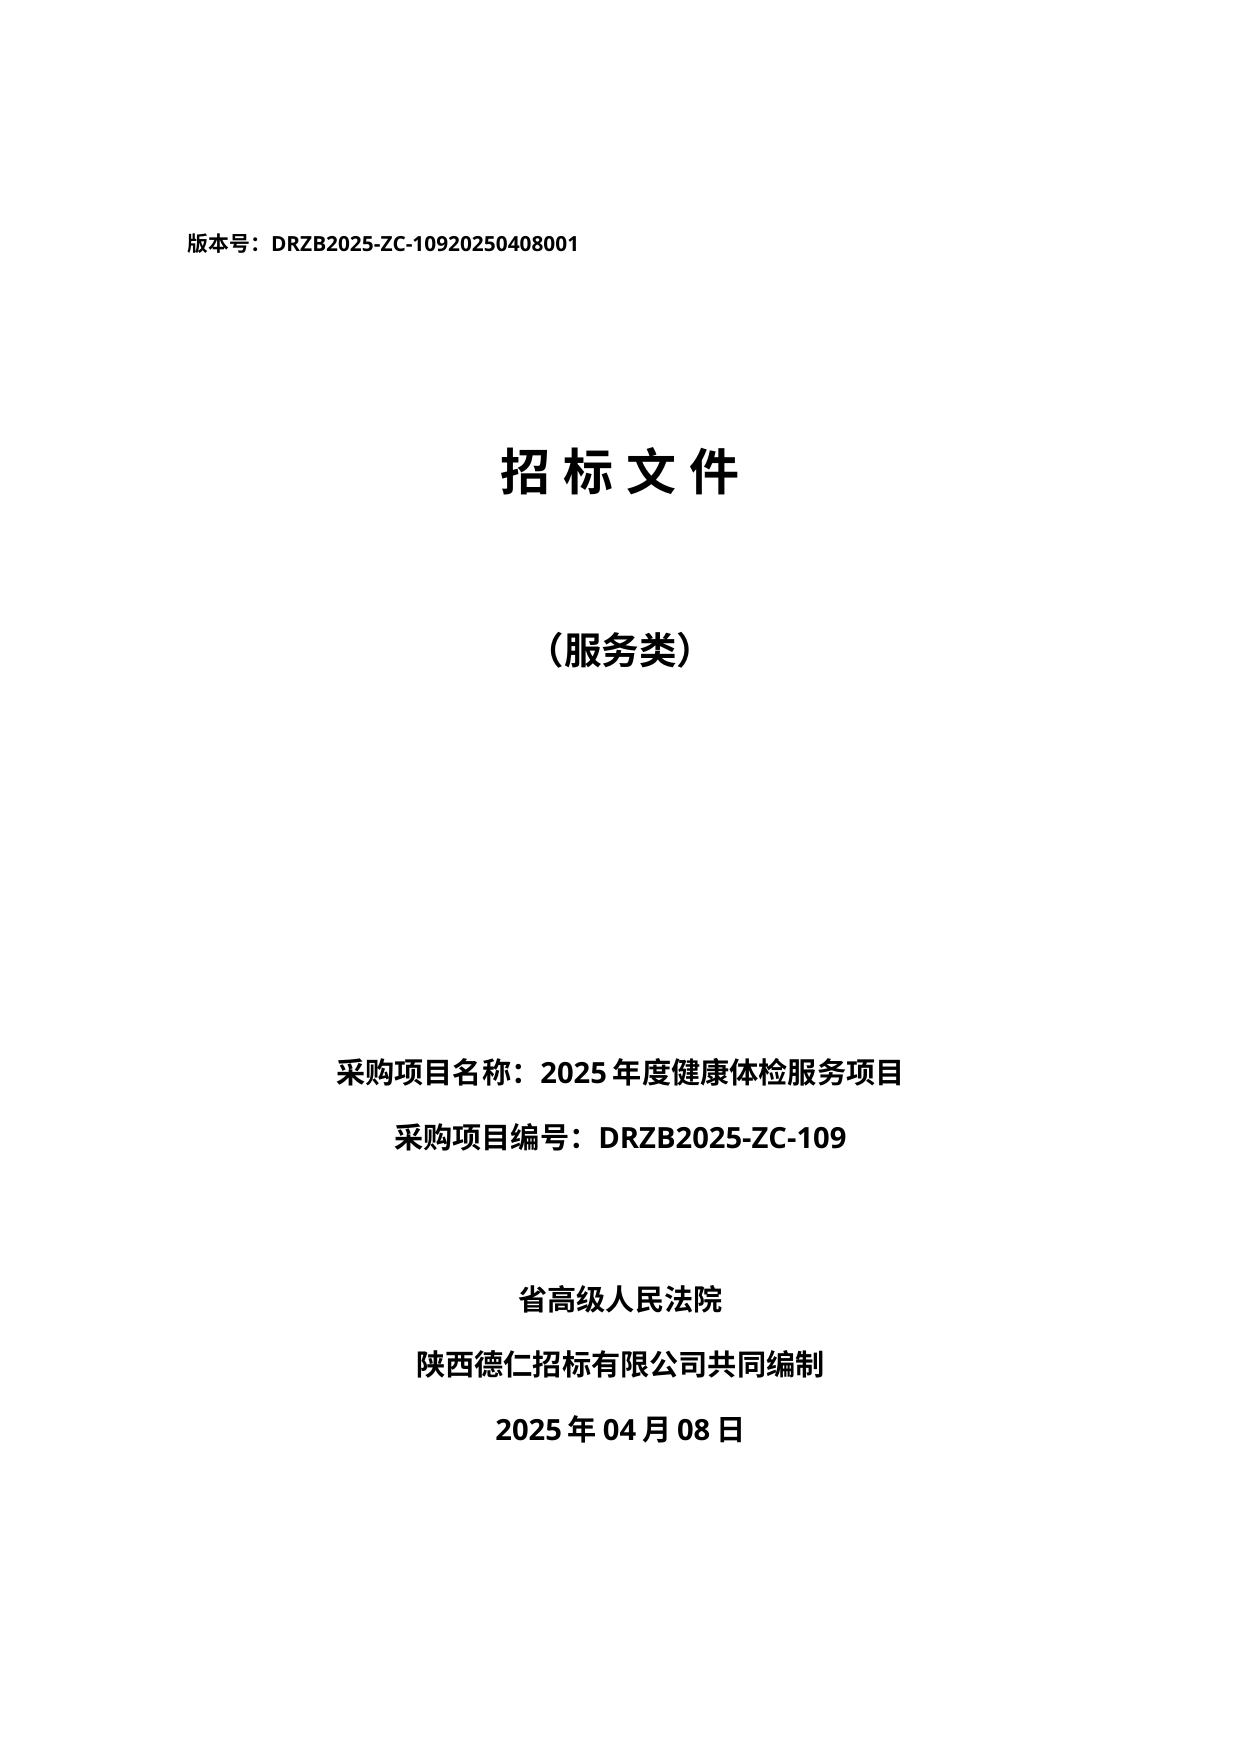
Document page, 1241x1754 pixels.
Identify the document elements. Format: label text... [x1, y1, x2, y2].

text 2025年04月08日 [187, 1397, 1053, 1462]
text 采购项目名称：2025年度健康体检服务项目 [187, 1039, 1053, 1104]
text 省高级人民法院 [187, 1267, 1053, 1332]
text 招 标 文 件 [187, 422, 1053, 617]
text 采购项目编号：DRZB2025-ZC-109 [187, 1104, 1053, 1267]
text 版本号：DRZB2025-ZC-10920250408001 [187, 227, 1053, 422]
text （服务类） [187, 617, 1053, 1039]
text 陕西德仁招标有限公司共同编制 [187, 1332, 1053, 1397]
